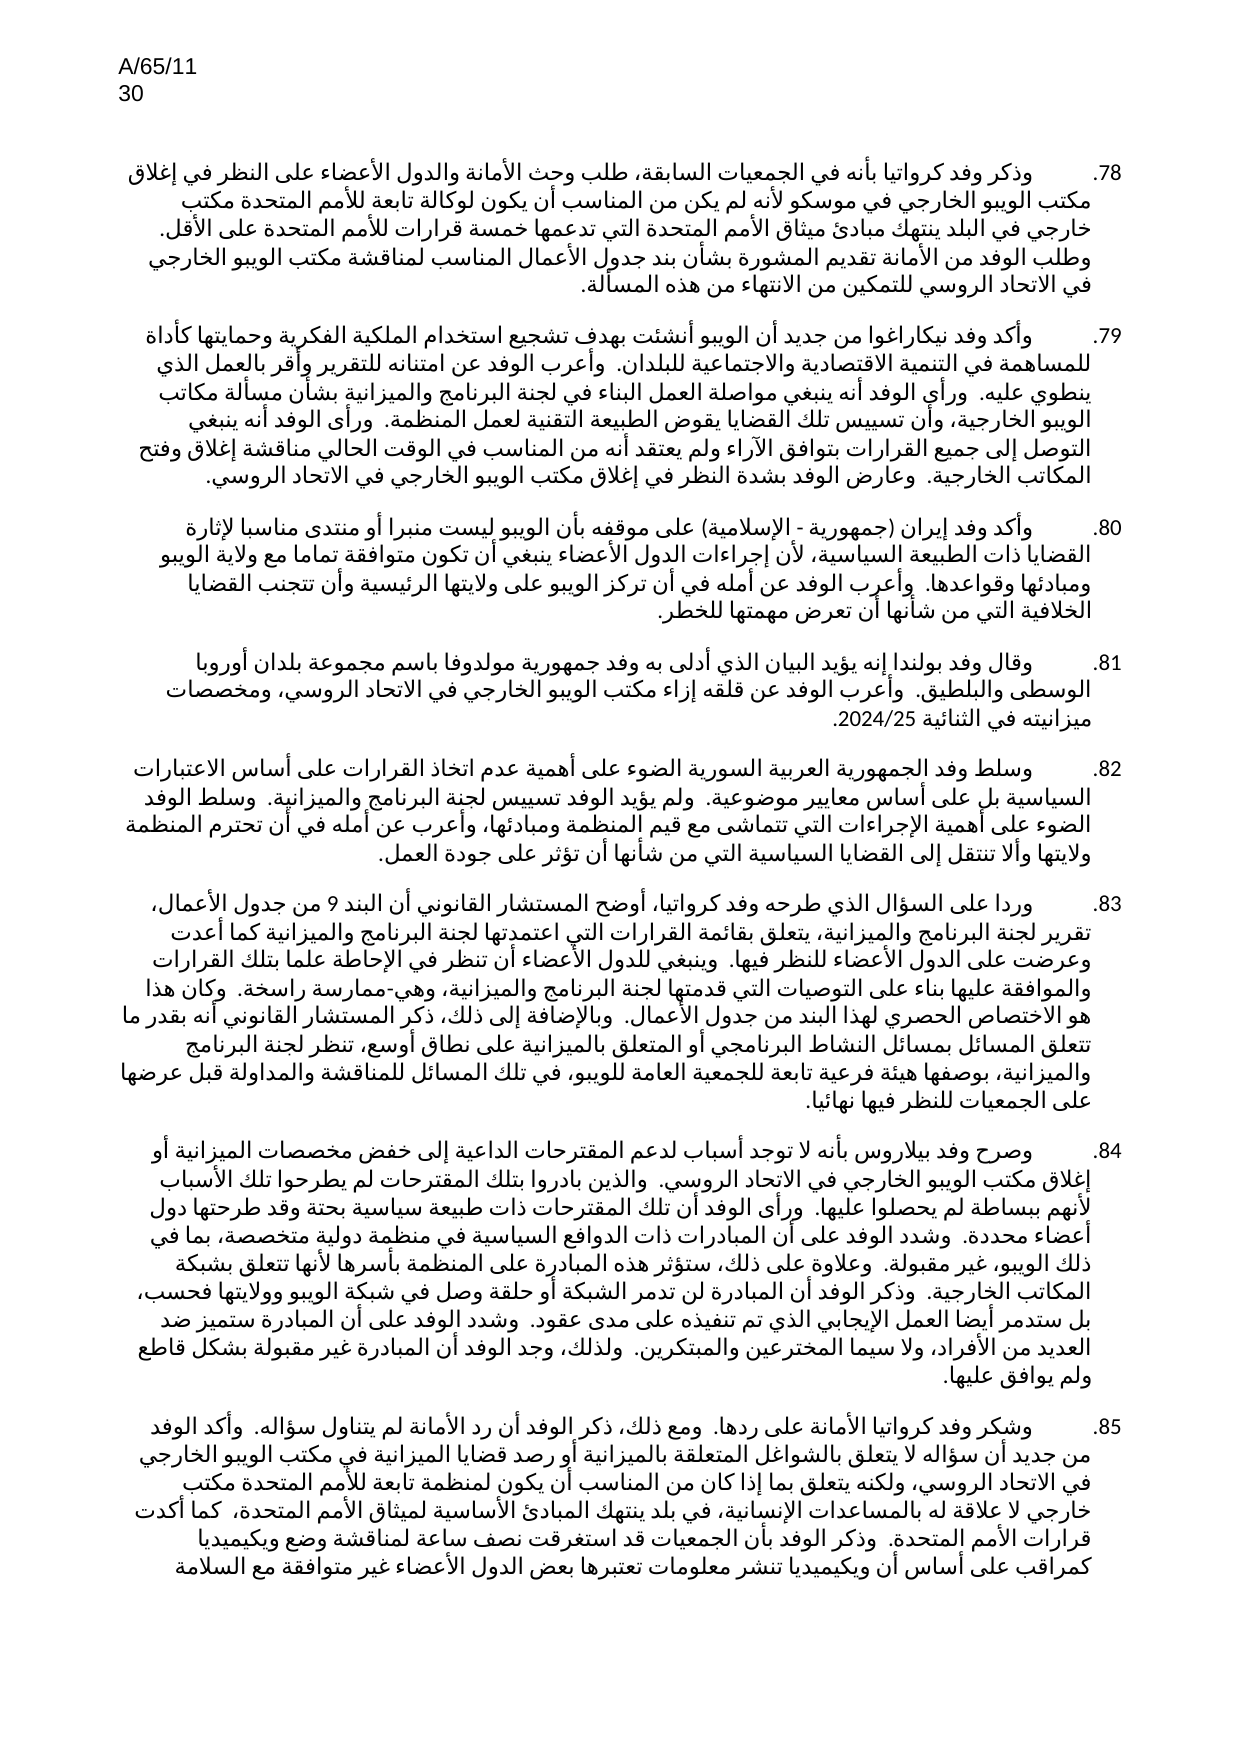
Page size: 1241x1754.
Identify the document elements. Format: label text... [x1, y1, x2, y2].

text وذكر وفد كرواتيا بأنه في الجمعيات السابقة، طلب وحث الأمانة والدول الأعضاء على النظر في إغلاق مكتب الويبو الخارجي في موسكو لأنه لم يكن من المناسب أن يكون لوكالة تابعة للأمم المتحدة مكتب خارجي في البلد ينتهك مبادئ ميثاق الأمم المتحدة التي تدعمها خمسة قرارات للأمم المتحدة على الأقل. وطلب الوفد من الأمانة تقديم المشورة بشأن بند جدول الأعمال المناسب لمناقشة مكتب الويبو الخارجي في الاتحاد الروسي للتمكين من الانتهاء من هذه المسألة. [118, 158, 1092, 299]
text وأكد وفد نيكاراغوا من جديد أن الويبو أنشئت بهدف تشجيع استخدام الملكية الفكرية وحمايتها كأداة للمساهمة في التنمية الاقتصادية والاجتماعية للبلدان. وأعرب الوفد عن امتنانه للتقرير وأقر بالعمل الذي ينطوي عليه. ورأى الوفد أنه ينبغي مواصلة العمل البناء في لجنة البرنامج والميزانية بشأن مسألة مكاتب الويبو الخارجية، وأن تسييس تلك القضايا يقوض الطبيعة التقنية لعمل المنظمة. ورأى الوفد أنه ينبغي التوصل إلى جميع القرارات بتوافق الآراء ولم يعتقد أنه من المناسب في الوقت الحالي مناقشة إغلاق وفتح المكاتب الخارجية. وعارض الوفد بشدة النظر في إغلاق مكتب الويبو الخارجي في الاتحاد الروسي. [118, 322, 1092, 490]
text وقال وفد بولندا إنه يؤيد البيان الذي أدلى به وفد جمهورية مولدوفا باسم مجموعة بلدان أوروبا الوسطى والبلطيق. وأعرب الوفد عن قلقه إزاء مكتب الويبو الخارجي في الاتحاد الروسي، ومخصصات ميزانيته في الثنائية 2024/25. [118, 648, 1092, 732]
text وأكد وفد إيران (جمهورية - الإسلامية) على موقفه بأن الويبو ليست منبرا أو منتدى مناسبا لإثارة القضايا ذات الطبيعة السياسية، لأن إجراءات الدول الأعضاء ينبغي أن تكون متوافقة تماما مع ولاية الويبو ومبادئها وقواعدها. وأعرب الوفد عن أمله في أن تركز الويبو على ولايتها الرئيسية وأن تتجنب القضايا الخلافية التي من شأنها أن تعرض مهمتها للخطر. [118, 513, 1092, 625]
text وصرح وفد بيلاروس بأنه لا توجد أسباب لدعم المقترحات الداعية إلى خفض مخصصات الميزانية أو إغلاق مكتب الويبو الخارجي في الاتحاد الروسي. والذين بادروا بتلك المقترحات لم يطرحوا تلك الأسباب لأنهم ببساطة لم يحصلوا عليها. ورأى الوفد أن تلك المقترحات ذات طبيعة سياسية بحتة وقد طرحتها دول أعضاء محددة. وشدد الوفد على أن المبادرات ذات الدوافع السياسية في منظمة دولية متخصصة، بما في ذلك الويبو، غير مقبولة. وعلاوة على ذلك، ستؤثر هذه المبادرة على المنظمة بأسرها لأنها تتعلق بشبكة المكاتب الخارجية. وذكر الوفد أن المبادرة لن تدمر الشبكة أو حلقة وصل في شبكة الويبو وولايتها فحسب، بل ستدمر أيضا العمل الإيجابي الذي تم تنفيذه على مدى عقود. وشدد الوفد على أن المبادرة ستميز ضد العديد من الأفراد، ولا سيما المخترعين والمبتكرين. ولذلك، وجد الوفد أن المبادرة غير مقبولة بشكل قاطع ولم يوافق عليها. [118, 1137, 1092, 1389]
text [118, 1412, 1092, 1580]
text وسلط وفد الجمهورية العربية السورية الضوء على أهمية عدم اتخاذ القرارات على أساس الاعتبارات السياسية بل على أساس معايير موضوعية. ولم يؤيد الوفد تسييس لجنة البرنامج والميزانية. وسلط الوفد الضوء على أهمية الإجراءات التي تتماشى مع قيم المنظمة ومبادئها، وأعرب عن أمله في أن تحترم المنظمة ولايتها وألا تنتقل إلى القضايا السياسية التي من شأنها أن تؤثر على جودة العمل. [118, 754, 1092, 867]
text وردا على السؤال الذي طرحه وفد كرواتيا، أوضح المستشار القانوني أن البند 9 من جدول الأعمال، تقرير لجنة البرنامج والميزانية، يتعلق بقائمة القرارات التي اعتمدتها لجنة البرنامج والميزانية كما أعدت وعرضت على الدول الأعضاء للنظر فيها. وينبغي للدول الأعضاء أن تنظر في الإحاطة علما بتلك القرارات والموافقة عليها بناء على التوصيات التي قدمتها لجنة البرنامج والميزانية، وهي-ممارسة راسخة. وكان هذا هو الاختصاص الحصري لهذا البند من جدول الأعمال. وبالإضافة إلى ذلك، ذكر المستشار القانوني أنه بقدر ما تتعلق المسائل بمسائل النشاط البرنامجي أو المتعلق بالميزانية على نطاق أوسع، تنظر لجنة البرنامج والميزانية، بوصفها هيئة فرعية تابعة للجمعية العامة للويبو، في تلك المسائل للمناقشة والمداولة قبل عرضها على الجمعيات للنظر فيها نهائيا. [118, 889, 1092, 1114]
